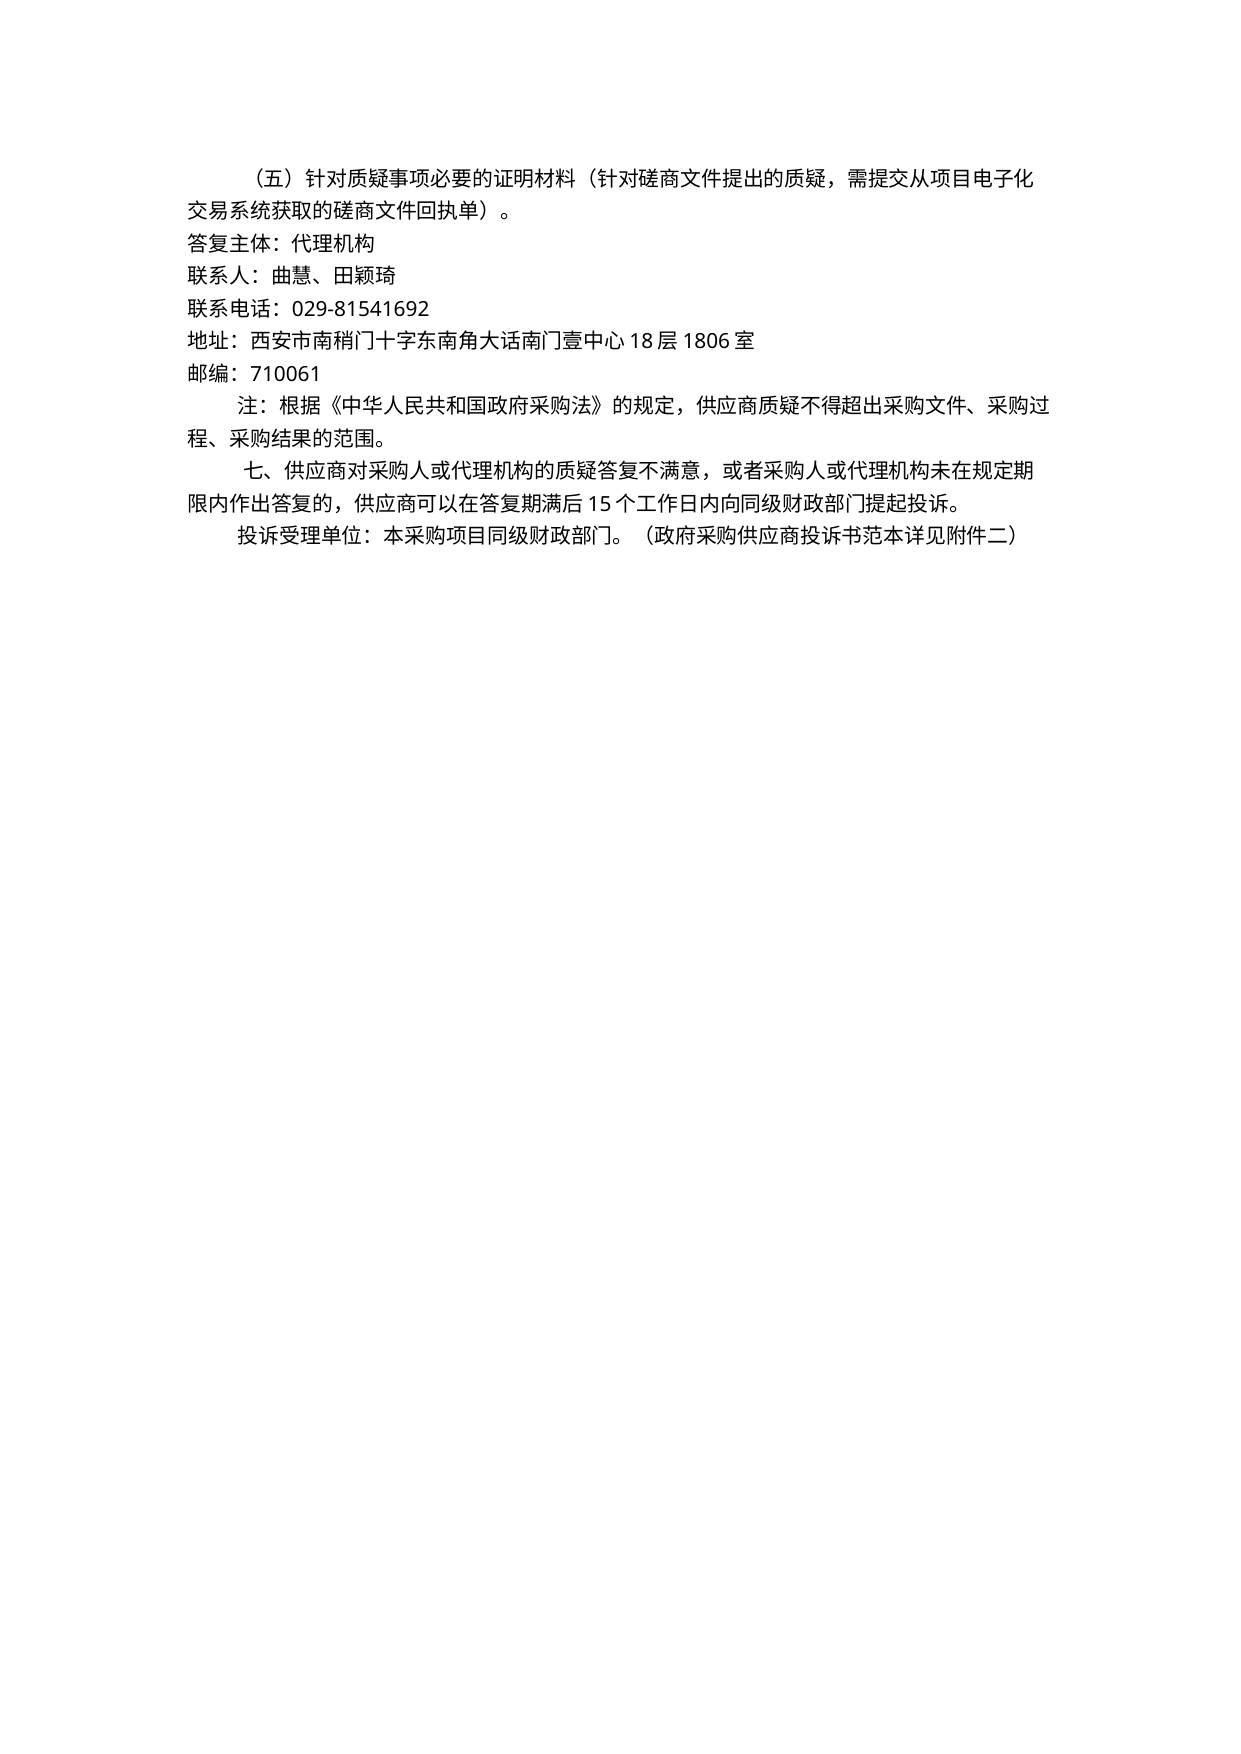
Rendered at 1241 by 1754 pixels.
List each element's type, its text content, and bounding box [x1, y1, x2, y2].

text 联系电话：029-81541692 [187, 292, 1053, 324]
text 答复主体：代理机构 [187, 227, 1053, 259]
text 邮编：710061 [187, 357, 1053, 389]
text 联系人：曲慧、田颖琦 [187, 259, 1053, 292]
text 七、供应商对采购人或代理机构的质疑答复不满意，或者采购人或代理机构未在规定期限内作出答复的，供应商可以在答复期满后15个工作日内向同级财政部门提起投诉。 [187, 454, 1053, 519]
text （五）针对质疑事项必要的证明材料（针对磋商文件提出的质疑，需提交从项目电子化交易系统获取的磋商文件回执单）。 [187, 162, 1053, 227]
text 投诉受理单位：本采购项目同级财政部门。（政府采购供应商投诉书范本详见附件二） [187, 519, 1053, 552]
text 注：根据《中华人民共和国政府采购法》的规定，供应商质疑不得超出采购文件、采购过程、采购结果的范围。 [187, 389, 1053, 454]
text 地址：西安市南稍门十字东南角大话南门壹中心18层1806室 [187, 324, 1053, 357]
